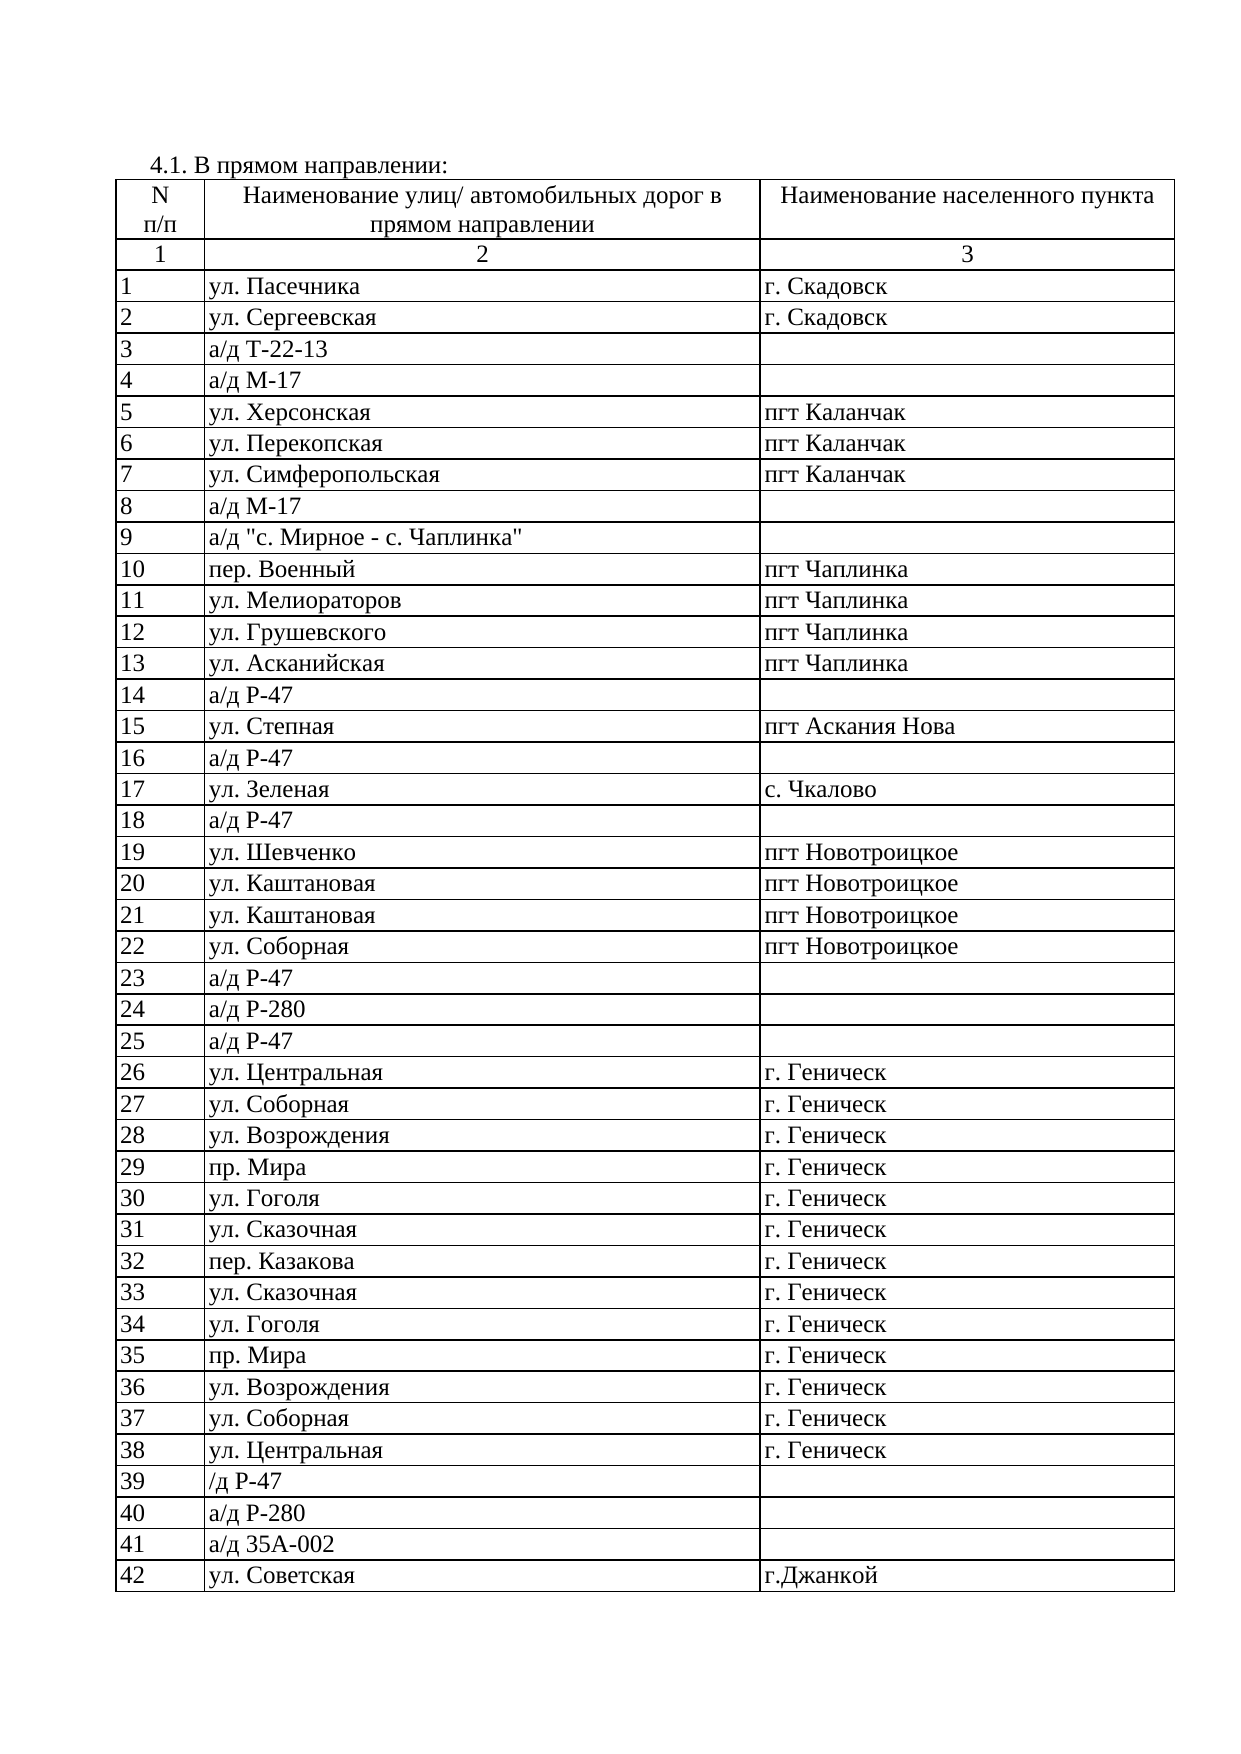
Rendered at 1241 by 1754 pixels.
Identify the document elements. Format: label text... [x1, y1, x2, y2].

table_cell 21 [117, 900, 204, 930]
table_cell [761, 1466, 1174, 1496]
table_cell 35 [117, 1341, 204, 1370]
table_cell ул. Возрождения [205, 1120, 759, 1150]
table_cell 36 [117, 1372, 204, 1402]
table_cell ул. Грушевского [205, 617, 759, 647]
table_cell ул. Соборная [205, 932, 759, 961]
table_cell 6 [117, 428, 204, 458]
table_header N п/п [117, 180, 204, 238]
table_cell 42 [117, 1561, 204, 1591]
table_cell 41 [117, 1529, 204, 1559]
table_cell г.Джанкой [761, 1561, 1174, 1591]
table_cell 4 [117, 365, 204, 395]
table_cell а/д "с. Мирное - с. Чаплинка" [205, 523, 759, 552]
table_cell ул. Возрождения [205, 1372, 759, 1402]
table_cell ул. Перекопская [205, 428, 759, 458]
table_cell пгт Чаплинка [761, 586, 1174, 615]
table_cell [761, 1498, 1174, 1528]
table_cell [761, 806, 1174, 836]
table_cell пгт Аскания Нова [761, 711, 1174, 741]
table_cell а/д Т-22-13 [205, 334, 759, 364]
table_cell г. Скадовск [761, 271, 1174, 301]
table_cell ул. Каштановая [205, 869, 759, 898]
table_cell а/д Р-47 [205, 1026, 759, 1056]
table_cell г. Геническ [761, 1246, 1174, 1276]
table_cell пгт Каланчак [761, 397, 1174, 427]
table_cell г. Геническ [761, 1057, 1174, 1087]
table_cell [761, 523, 1174, 552]
table_cell [761, 995, 1174, 1024]
table_cell пгт Чаплинка [761, 648, 1174, 678]
table_cell [761, 680, 1174, 710]
table_cell ул. Мелиораторов [205, 586, 759, 615]
table_cell 9 [117, 523, 204, 552]
table_cell [761, 743, 1174, 773]
table_cell 10 [117, 554, 204, 584]
text 4.1. В прямом направлении: [150, 150, 1090, 179]
table_cell 33 [117, 1278, 204, 1307]
table_cell 34 [117, 1309, 204, 1339]
table_cell пгт Чаплинка [761, 617, 1174, 647]
table_cell пр. Мира [205, 1152, 759, 1182]
table_cell а/д М-17 [205, 365, 759, 395]
table_cell а/д 35А-002 [205, 1529, 759, 1559]
table_cell а/д М-17 [205, 491, 759, 521]
table_cell 39 [117, 1466, 204, 1496]
table_cell ул. Херсонская [205, 397, 759, 427]
table_cell ул. Зеленая [205, 774, 759, 804]
table_cell ул. Центральная [205, 1057, 759, 1087]
table_header Наименование улиц/ автомобильных дорог в прямом направлении [205, 180, 759, 238]
table_cell [761, 1026, 1174, 1056]
table_cell ул. Соборная [205, 1403, 759, 1433]
table_cell 2 [205, 240, 759, 269]
table_cell ул. Каштановая [205, 900, 759, 930]
table_cell пгт Каланчак [761, 428, 1174, 458]
table_cell ул. Центральная [205, 1435, 759, 1465]
table_cell 23 [117, 963, 204, 993]
table_cell 20 [117, 869, 204, 898]
table_cell 30 [117, 1183, 204, 1213]
table_cell ул. Соборная [205, 1089, 759, 1119]
table_cell 16 [117, 743, 204, 773]
table_cell а/д Р-47 [205, 806, 759, 836]
table_cell 37 [117, 1403, 204, 1433]
table_cell 3 [117, 334, 204, 364]
table_cell ул. Пасечника [205, 271, 759, 301]
table_cell ул. Симферопольская [205, 460, 759, 489]
table_cell г. Геническ [761, 1183, 1174, 1213]
table_cell 18 [117, 806, 204, 836]
table_cell пгт Новотроицкое [761, 900, 1174, 930]
table_cell 38 [117, 1435, 204, 1465]
table_cell ул. Гоголя [205, 1309, 759, 1339]
table_cell ул. Сказочная [205, 1215, 759, 1244]
table_cell 2 [117, 302, 204, 332]
table_cell 31 [117, 1215, 204, 1244]
table_cell ул. Степная [205, 711, 759, 741]
table_cell 5 [117, 397, 204, 427]
table_header Наименование населенного пункта [761, 180, 1174, 238]
table_cell пгт Новотроицкое [761, 932, 1174, 961]
table_cell [761, 963, 1174, 993]
table_cell 8 [117, 491, 204, 521]
table_cell г. Геническ [761, 1278, 1174, 1307]
table_cell [761, 1529, 1174, 1559]
table_cell г. Геническ [761, 1309, 1174, 1339]
table_cell 14 [117, 680, 204, 710]
table_cell 40 [117, 1498, 204, 1528]
table_cell /д Р-47 [205, 1466, 759, 1496]
table_cell пгт Новотроицкое [761, 837, 1174, 867]
table_cell а/д Р-47 [205, 963, 759, 993]
table_cell 1 [117, 271, 204, 301]
table_cell 27 [117, 1089, 204, 1119]
table_cell 32 [117, 1246, 204, 1276]
table_cell г. Геническ [761, 1089, 1174, 1119]
table_cell 7 [117, 460, 204, 489]
table_cell 24 [117, 995, 204, 1024]
table_cell ул. Сказочная [205, 1278, 759, 1307]
table_cell ул. Асканийская [205, 648, 759, 678]
table_cell 12 [117, 617, 204, 647]
table_cell 26 [117, 1057, 204, 1087]
table_cell 13 [117, 648, 204, 678]
table_cell 29 [117, 1152, 204, 1182]
table_cell 15 [117, 711, 204, 741]
table_cell 17 [117, 774, 204, 804]
table_cell с. Чкалово [761, 774, 1174, 804]
table_cell [761, 334, 1174, 364]
table_cell 19 [117, 837, 204, 867]
table_cell 22 [117, 932, 204, 961]
table_cell 1 [117, 240, 204, 269]
table_cell а/д Р-280 [205, 1498, 759, 1528]
table_cell а/д Р-280 [205, 995, 759, 1024]
table_cell [761, 365, 1174, 395]
table_cell г. Скадовск [761, 302, 1174, 332]
table_cell г. Геническ [761, 1372, 1174, 1402]
table_cell ул. Сергеевская [205, 302, 759, 332]
table_cell пгт Новотроицкое [761, 869, 1174, 898]
table_cell 25 [117, 1026, 204, 1056]
table_cell пер. Казакова [205, 1246, 759, 1276]
table_cell г. Геническ [761, 1120, 1174, 1150]
table_cell пер. Военный [205, 554, 759, 584]
table_cell ул. Шевченко [205, 837, 759, 867]
table_cell 11 [117, 586, 204, 615]
table_cell 3 [761, 240, 1174, 269]
table_cell пгт Каланчак [761, 460, 1174, 489]
table_cell г. Геническ [761, 1403, 1174, 1433]
table_cell ул. Советская [205, 1561, 759, 1591]
table_cell а/д Р-47 [205, 743, 759, 773]
table_cell [761, 491, 1174, 521]
table_cell ул. Гоголя [205, 1183, 759, 1213]
table_cell г. Геническ [761, 1435, 1174, 1465]
table_cell г. Геническ [761, 1215, 1174, 1244]
table_cell 28 [117, 1120, 204, 1150]
table_cell пр. Мира [205, 1341, 759, 1370]
table_cell пгт Чаплинка [761, 554, 1174, 584]
table_cell г. Геническ [761, 1152, 1174, 1182]
table_cell а/д Р-47 [205, 680, 759, 710]
table_cell г. Геническ [761, 1341, 1174, 1370]
